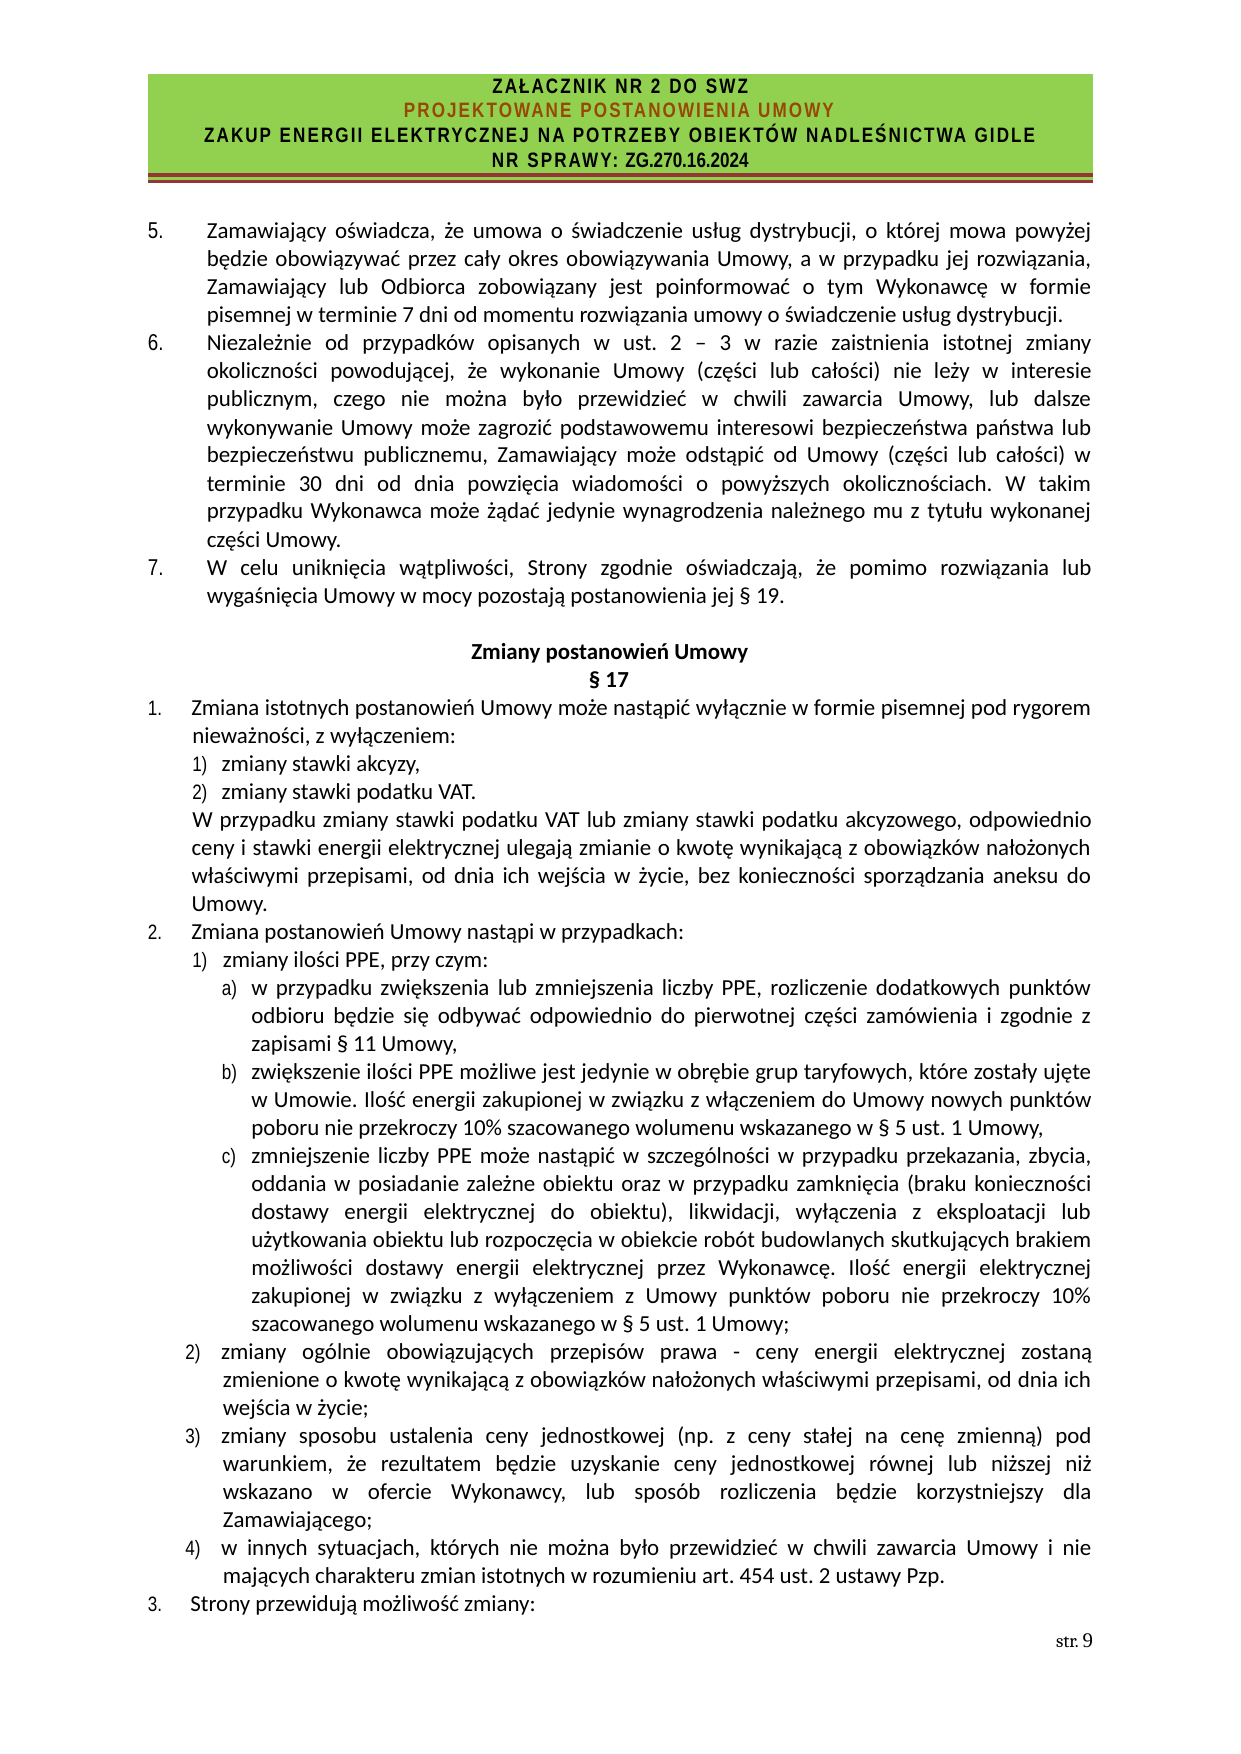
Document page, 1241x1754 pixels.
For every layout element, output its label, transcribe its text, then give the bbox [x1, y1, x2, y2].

text W przypadku zmiany stawki podatku VAT lub zmiany stawki podatku akcyzowego, odpowiednio ceny i stawki energii elektrycznej ulegają zmianie o kwotę wynikającą z obowiązków nałożonych właściwymi przepisami, od dnia ich wejścia w życie, bez konieczności sporządzania aneksu do Umowy. [191, 805, 1093, 917]
text § 17 [148, 665, 1070, 693]
list zwiększenie ilości PPE możliwe jest jedynie w obrębie grup taryfowych, które zostały ujęte w Umowie. Ilość energii zakupionej w związku z włączeniem do Umowy nowych punktów poboru nie przekroczy 10% szacowanego wolumenu wskazanego w § 5 ust. 1 Umowy, [222, 1057, 1093, 1141]
list zmiany ilości PPE, przy czym: [192, 945, 1093, 973]
list zmiany stawki akcyzy, [192, 749, 1093, 777]
list Zmiana istotnych postanowień Umowy może nastąpić wyłącznie w formie pisemnej pod rygorem nieważności, z wyłączeniem: [148, 693, 1093, 749]
list w przypadku zwiększenia lub zmniejszenia liczby PPE, rozliczenie dodatkowych punktów odbioru będzie się odbywać odpowiednio do pierwotnej części zamówienia i zgodnie z zapisami § 11 Umowy, [222, 973, 1093, 1057]
list Niezależnie od przypadków opisanych w ust. 2 – 3 w razie zaistnienia istotnej zmiany okoliczności powodującej, że wykonanie Umowy (części lub całości) nie leży w interesie publicznym, czego nie można było przewidzieć w chwili zawarcia Umowy, lub dalsze wykonywanie Umowy może zagrozić podstawowemu interesowi bezpieczeństwa państwa lub bezpieczeństwu publicznemu, Zamawiający może odstąpić od Umowy (części lub całości) w terminie 30 dni od dnia powzięcia wiadomości o powyższych okolicznościach. W takim przypadku Wykonawca może żądać jedynie wynagrodzenia należnego mu z tytułu wykonanej części Umowy. [148, 328, 1093, 553]
list zmiany sposobu ustalenia ceny jednostkowej (np. z ceny stałej na cenę zmienną) pod warunkiem, że rezultatem będzie uzyskanie ceny jednostkowej równej lub niższej niż wskazano w ofercie Wykonawcy, lub sposób rozliczenia będzie korzystniejszy dla Zamawiającego; [185, 1421, 1093, 1533]
list zmniejszenie liczby PPE może nastąpić w szczególności w przypadku przekazania, zbycia, oddania w posiadanie zależne obiektu oraz w przypadku zamknięcia (braku konieczności dostawy energii elektrycznej do obiektu), likwidacji, wyłączenia z eksploatacji lub użytkowania obiektu lub rozpoczęcia w obiekcie robót budowlanych skutkujących brakiem możliwości dostawy energii elektrycznej przez Wykonawcę. Ilość energii elektrycznej zakupionej w związku z wyłączeniem z Umowy punktów poboru nie przekroczy 10% szacowanego wolumenu wskazanego w § 5 ust. 1 Umowy; [222, 1141, 1093, 1337]
text Zmiany postanowień Umowy [148, 637, 1072, 665]
list zmiany ogólnie obowiązujących przepisów prawa - ceny energii elektrycznej zostaną zmienione o kwotę wynikającą z obowiązków nałożonych właściwymi przepisami, od dnia ich wejścia w życie; [185, 1337, 1093, 1421]
list Strony przewidują możliwość zmiany: [148, 1589, 1093, 1617]
list zmiany stawki podatku VAT. [192, 777, 1093, 805]
list Zamawiający oświadcza, że umowa o świadczenie usług dystrybucji, o której mowa powyżej będzie obowiązywać przez cały okres obowiązywania Umowy, a w przypadku jej rozwiązania, Zamawiający lub Odbiorca zobowiązany jest poinformować o tym Wykonawcę w formie pisemnej w terminie 7 dni od momentu rozwiązania umowy o świadczenie usług dystrybucji. [148, 216, 1093, 328]
list Zmiana postanowień Umowy nastąpi w przypadkach: [148, 917, 1093, 945]
list W celu uniknięcia wątpliwości, Strony zgodnie oświadczają, że pomimo rozwiązania lub wygaśnięcia Umowy w mocy pozostają postanowienia jej § 19. [148, 553, 1093, 609]
list w innych sytuacjach, których nie można było przewidzieć w chwili zawarcia Umowy i nie mających charakteru zmian istotnych w rozumieniu art. 454 ust. 2 ustawy Pzp. [185, 1533, 1093, 1589]
